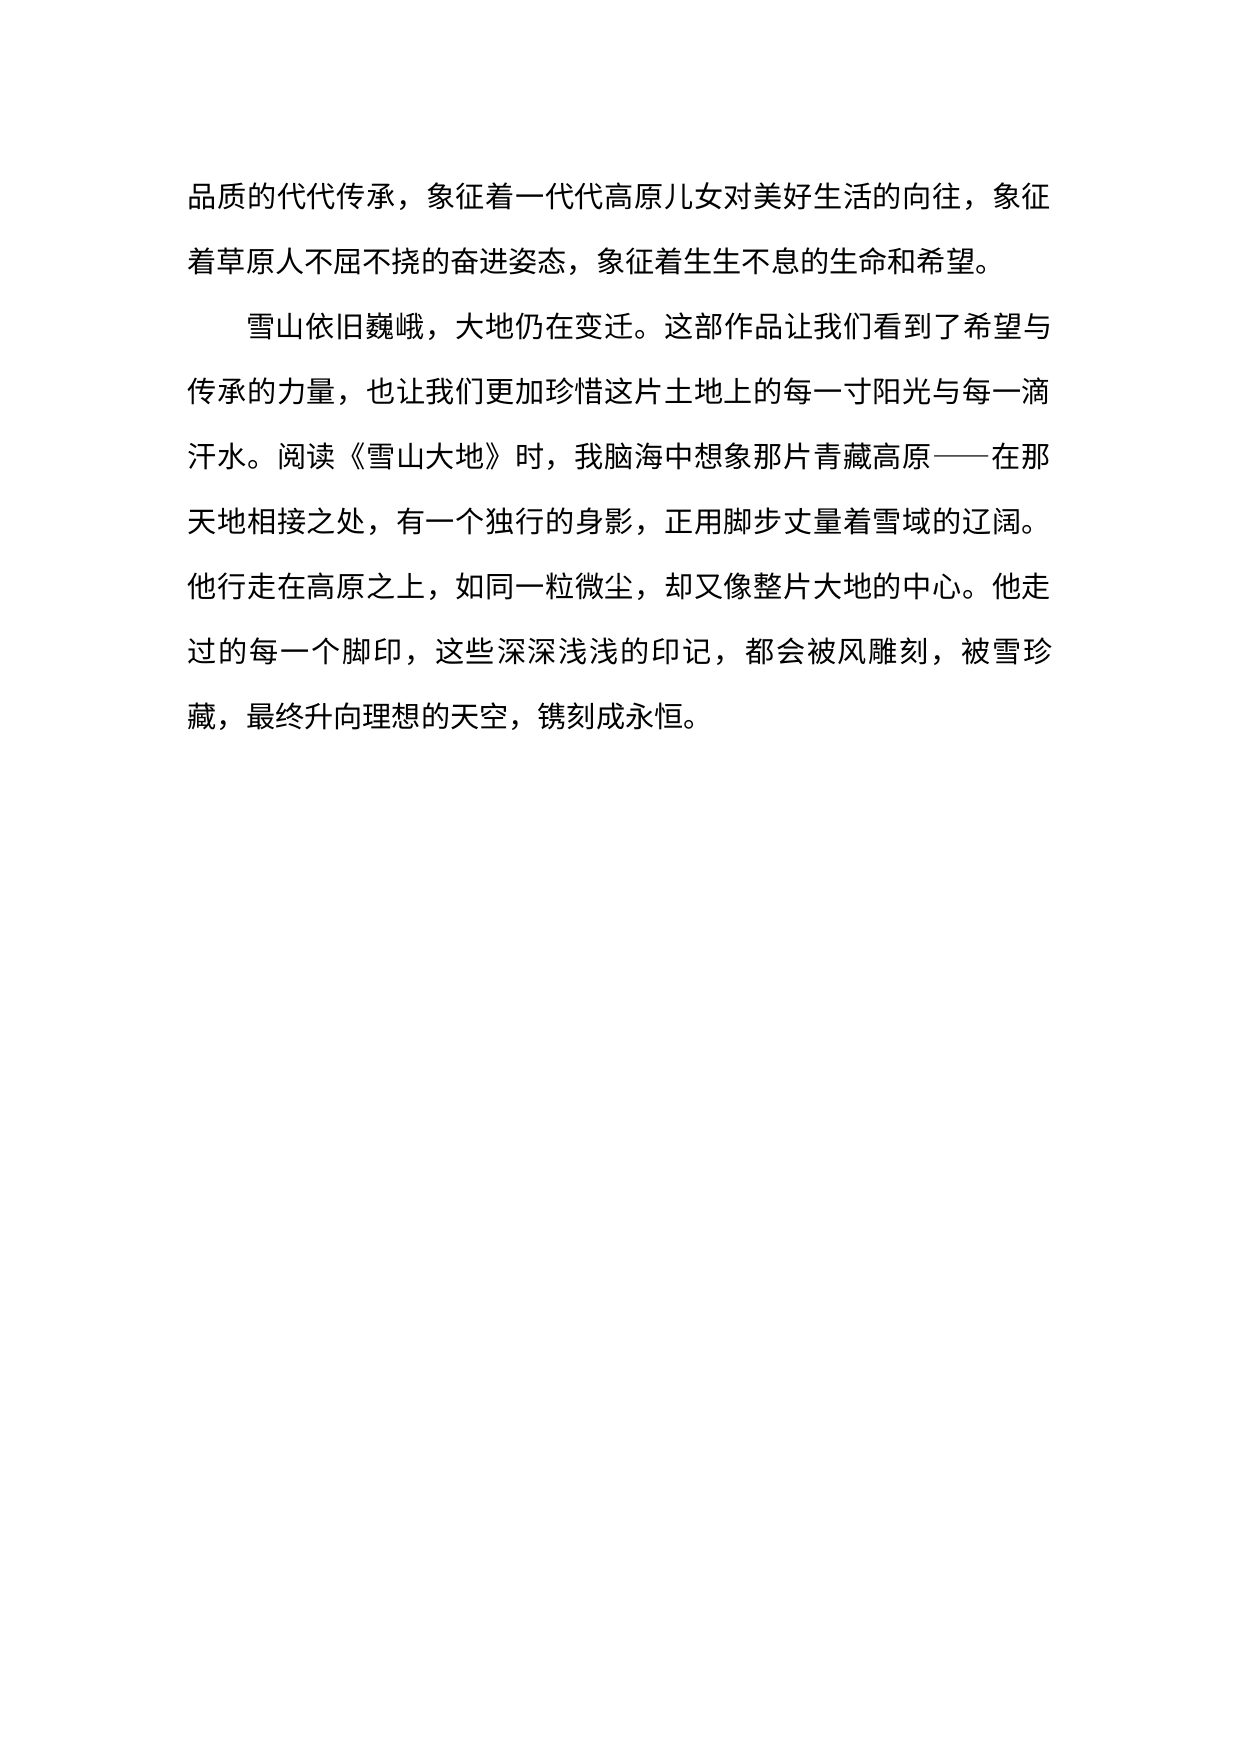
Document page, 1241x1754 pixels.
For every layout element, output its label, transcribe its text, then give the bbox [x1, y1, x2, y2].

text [187, 162, 1053, 292]
text 雪山依旧巍峨，大地仍在变迁。这部作品让我们看到了希望与传承的力量，也让我们更加珍惜这片土地上的每一寸阳光与每一滴汗水。阅读《雪山大地》时，我脑海中想象那片青藏高原——在那天地相接之处，有一个独行的身影，正用脚步丈量着雪域的辽阔。他行走在高原之上，如同一粒微尘，却又像整片大地的中心。他走过的每一个脚印，这些深深浅浅的印记，都会被风雕刻，被雪珍藏，最终升向理想的天空，镌刻成永恒。 [187, 292, 1053, 747]
